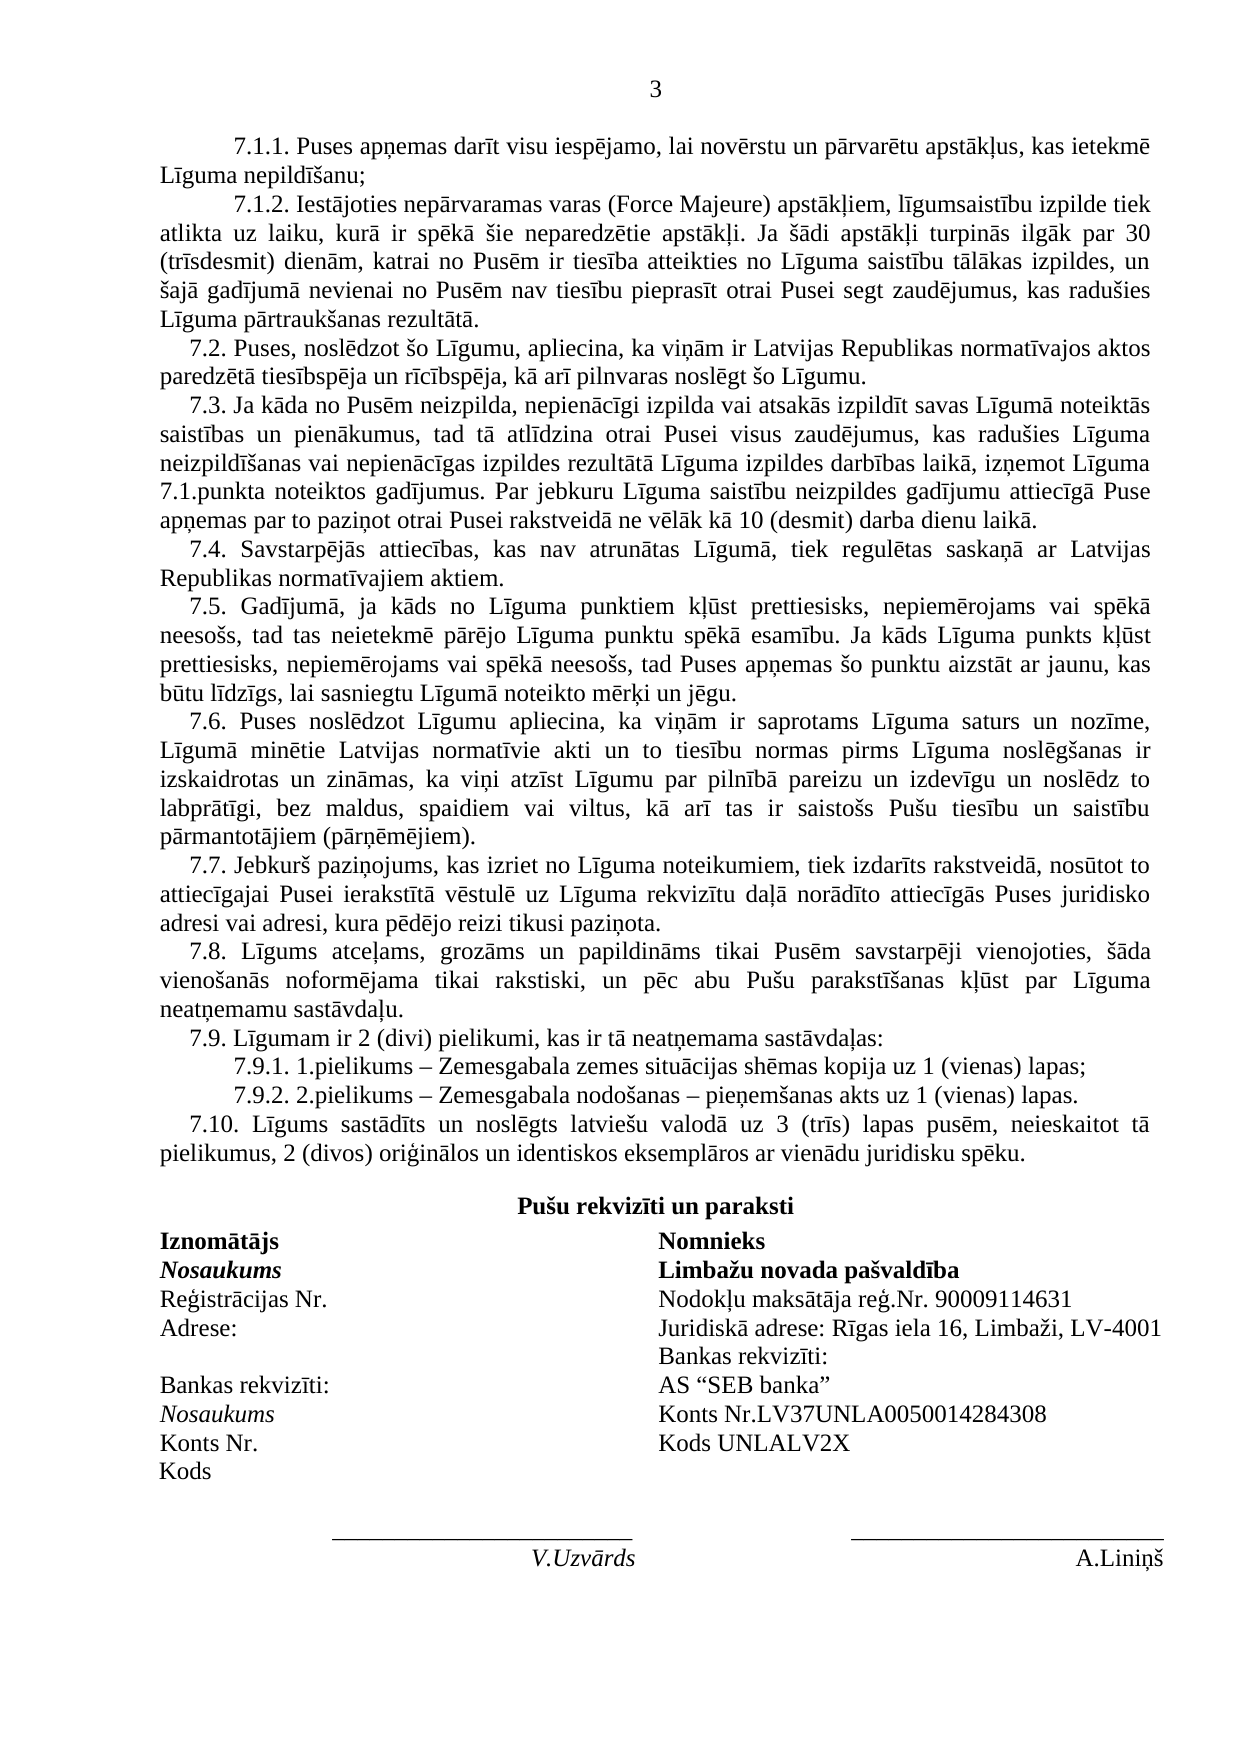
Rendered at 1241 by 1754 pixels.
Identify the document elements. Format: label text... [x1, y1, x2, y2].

text 7.9.1. 1.pielikums – Zemesgabala zemes situācijas shēmas kopija uz 1 (vienas) lapas; [159, 1051, 1152, 1080]
table_header Iznomātājs Nosaukums Reģistrācijas Nr. Adrese: Bankas rekvizīti: Nosaukums Konts Nr. Kods ________________________ V.Uzvārds [148, 1226, 647, 1600]
text 7.7. Jebkurš paziņojums, kas izriet no Līguma noteikumiem, tiek izdarīts rakstveidā, nosūtot to attiecīgajai Pusei ierakstītā vēstulē uz Līguma rekvizītu daļā norādīto attiecīgās Puses juridisko adresi vai adresi, kura pēdējo reizi tikusi paziņota. [159, 850, 1152, 936]
text 7.1.2. Iestājoties nepārvaramas varas (Force Majeure) apstākļiem, līgumsaistību izpilde tiek atlikta uz laiku, kurā ir spēkā šie neparedzētie apstākļi. Ja šādi apstākļi turpinās ilgāk par 30 (trīsdesmit) dienām, katrai no Pusēm ir tiesība atteikties no Līguma saistību tālākas izpildes, un šajā gadījumā nevienai no Pusēm nav tiesību pieprasīt otrai Pusei segt zaudējumus, kas radušies Līguma pārtraukšanas rezultātā. [159, 189, 1152, 333]
text 7.9. Līgumam ir 2 (divi) pielikumi, kas ir tā neatņemama sastāvdaļas: [159, 1023, 1152, 1051]
text 7.6. Puses noslēdzot Līgumu apliecina, ka viņām ir saprotams Līguma saturs un nozīme, Līgumā minētie Latvijas normatīvie akti un to tiesību normas pirms Līguma noslēgšanas ir izskaidrotas un zināmas, ka viņi atzīst Līgumu par pilnībā pareizu un izdevīgu un noslēdz to labprātīgi, bez maldus, spaidiem vai viltus, kā arī tas ir saistošs Pušu tiesību un saistību pārmantotājiem (pārņēmējiem). [159, 706, 1152, 850]
text 7.8. Līgums atceļams, grozāms un papildināms tikai Pusēm savstarpēji vienojoties, šāda vienošanās noformējama tikai rakstiski, un pēc abu Pušu parakstīšanas kļūst par Līguma neatņemamu sastāvdaļu. [159, 936, 1152, 1023]
table_header Nomnieks Limbažu novada pašvaldība Nodokļu maksātāja reģ.Nr. 90009114631 Juridiskā adrese: Rīgas iela 16, Limbaži, LV-4001 Bankas rekvizīti: AS “SEB banka” Konts Nr.LV37UNLA0050014284308 Kods UNLALV2X _________________________ A.Liniņš [647, 1226, 1178, 1600]
text 7.3. Ja kāda no Pusēm neizpilda, nepienācīgi izpilda vai atsakās izpildīt savas Līgumā noteiktās saistības un pienākumus, tad tā atlīdzina otrai Pusei visus zaudējumus, kas radušies Līguma neizpildīšanas vai nepienācīgas izpildes rezultātā Līguma izpildes darbības laikā, izņemot Līguma 7.1.punkta noteiktos gadījumus. Par jebkuru Līguma saistību neizpildes gadījumu attiecīgā Puse apņemas par to paziņot otrai Pusei rakstveidā ne vēlāk kā 10 (desmit) darba dienu laikā. [159, 390, 1152, 534]
text 7.9.2. 2.pielikums – Zemesgabala nodošanas – pieņemšanas akts uz 1 (vienas) lapas. [159, 1080, 1152, 1109]
text 7.2. Puses, noslēdzot šo Līgumu, apliecina, ka viņām ir Latvijas Republikas normatīvajos aktos paredzētā tiesībspēja un rīcībspēja, kā arī pilnvaras noslēgt šo Līgumu. [159, 333, 1152, 390]
text 7.1.1. Puses apņemas darīt visu iespējamo, lai novērstu un pārvarētu apstākļus, kas ietekmē Līguma nepildīšanu; [159, 131, 1152, 189]
text 7.4. Savstarpējās attiecības, kas nav atrunātas Līgumā, tiek regulētas saskaņā ar Latvijas Republikas normatīvajiem aktiem. [159, 534, 1152, 591]
text 7.5. Gadījumā, ja kāds no Līguma punktiem kļūst prettiesisks, nepiemērojams vai spēkā neesošs, tad tas neietekmē pārējo Līguma punktu spēkā esamību. Ja kāds Līguma punkts kļūst prettiesisks, nepiemērojams vai spēkā neesošs, tad Puses apņemas šo punktu aizstāt ar jaunu, kas būtu līdzīgs, lai sasniegtu Līgumā noteikto mērķi un jēgu. [159, 591, 1152, 706]
subtitle Pušu rekvizīti un paraksti [159, 1191, 1152, 1220]
text 7.10. Līgums sastādīts un noslēgts latviešu valodā uz 3 (trīs) lapas pusēm, neieskaitot tā pielikumus, 2 (divos) oriģinālos un identiskos eksemplāros ar vienādu juridisku spēku. [159, 1109, 1152, 1166]
